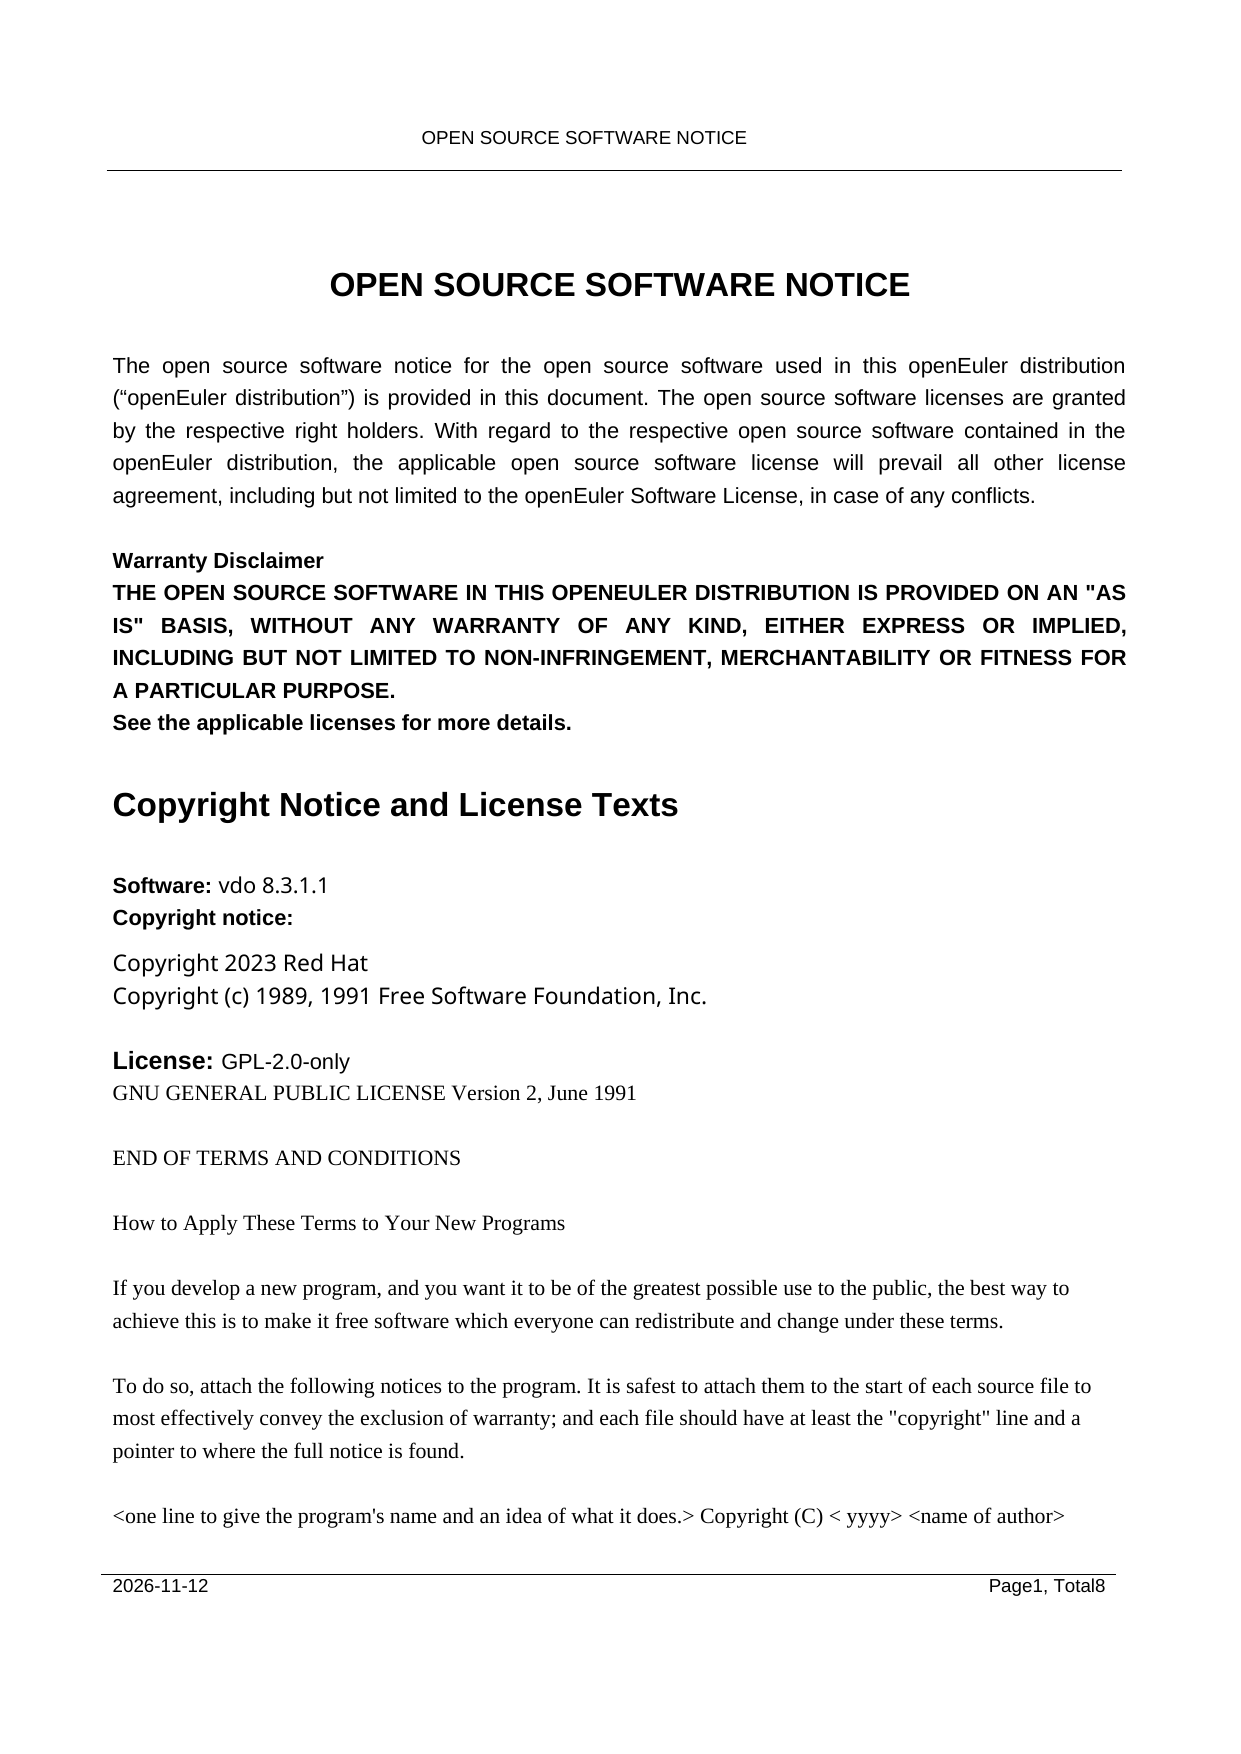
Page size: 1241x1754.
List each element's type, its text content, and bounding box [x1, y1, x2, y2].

text Copyright 2023 Red Hat Copyright (c) 1989, 1991 Free Software Foundation, Inc. [112, 947, 1128, 1044]
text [112, 1077, 1128, 1532]
text Copyright notice: [112, 901, 1128, 934]
title Software: vdo 8.3.1.1 [112, 869, 1128, 901]
text License: GPL-2.0-only [112, 1044, 1128, 1077]
text The open source software notice for the open source software used in this openEuler distribution (“openEuler distribution”) is provided in this document. The open source software licenses are granted by the respective right holders. With regard to the respective open source software contained in the openEuler distribution, the applicable open source software license will prevail all other license agreement, including but not limited to the openEuler Software License, in case of any conflicts. [112, 349, 1128, 511]
text Warranty Disclaimer [112, 544, 1128, 576]
text OPEN SOURCE SOFTWARE NOTICE [112, 251, 1128, 316]
text Copyright Notice and License Texts [112, 771, 1128, 836]
text THE OPEN SOURCE SOFTWARE IN THIS OPENEULER DISTRIBUTION IS PROVIDED ON AN "AS IS" BASIS, WITHOUT ANY WARRANTY OF ANY KIND, EITHER EXPRESS OR IMPLIED, INCLUDING BUT NOT LIMITED TO NON-INFRINGEMENT, MERCHANTABILITY OR FITNESS FOR A PARTICULAR PURPOSE. See the applicable licenses for more details. [112, 576, 1128, 739]
